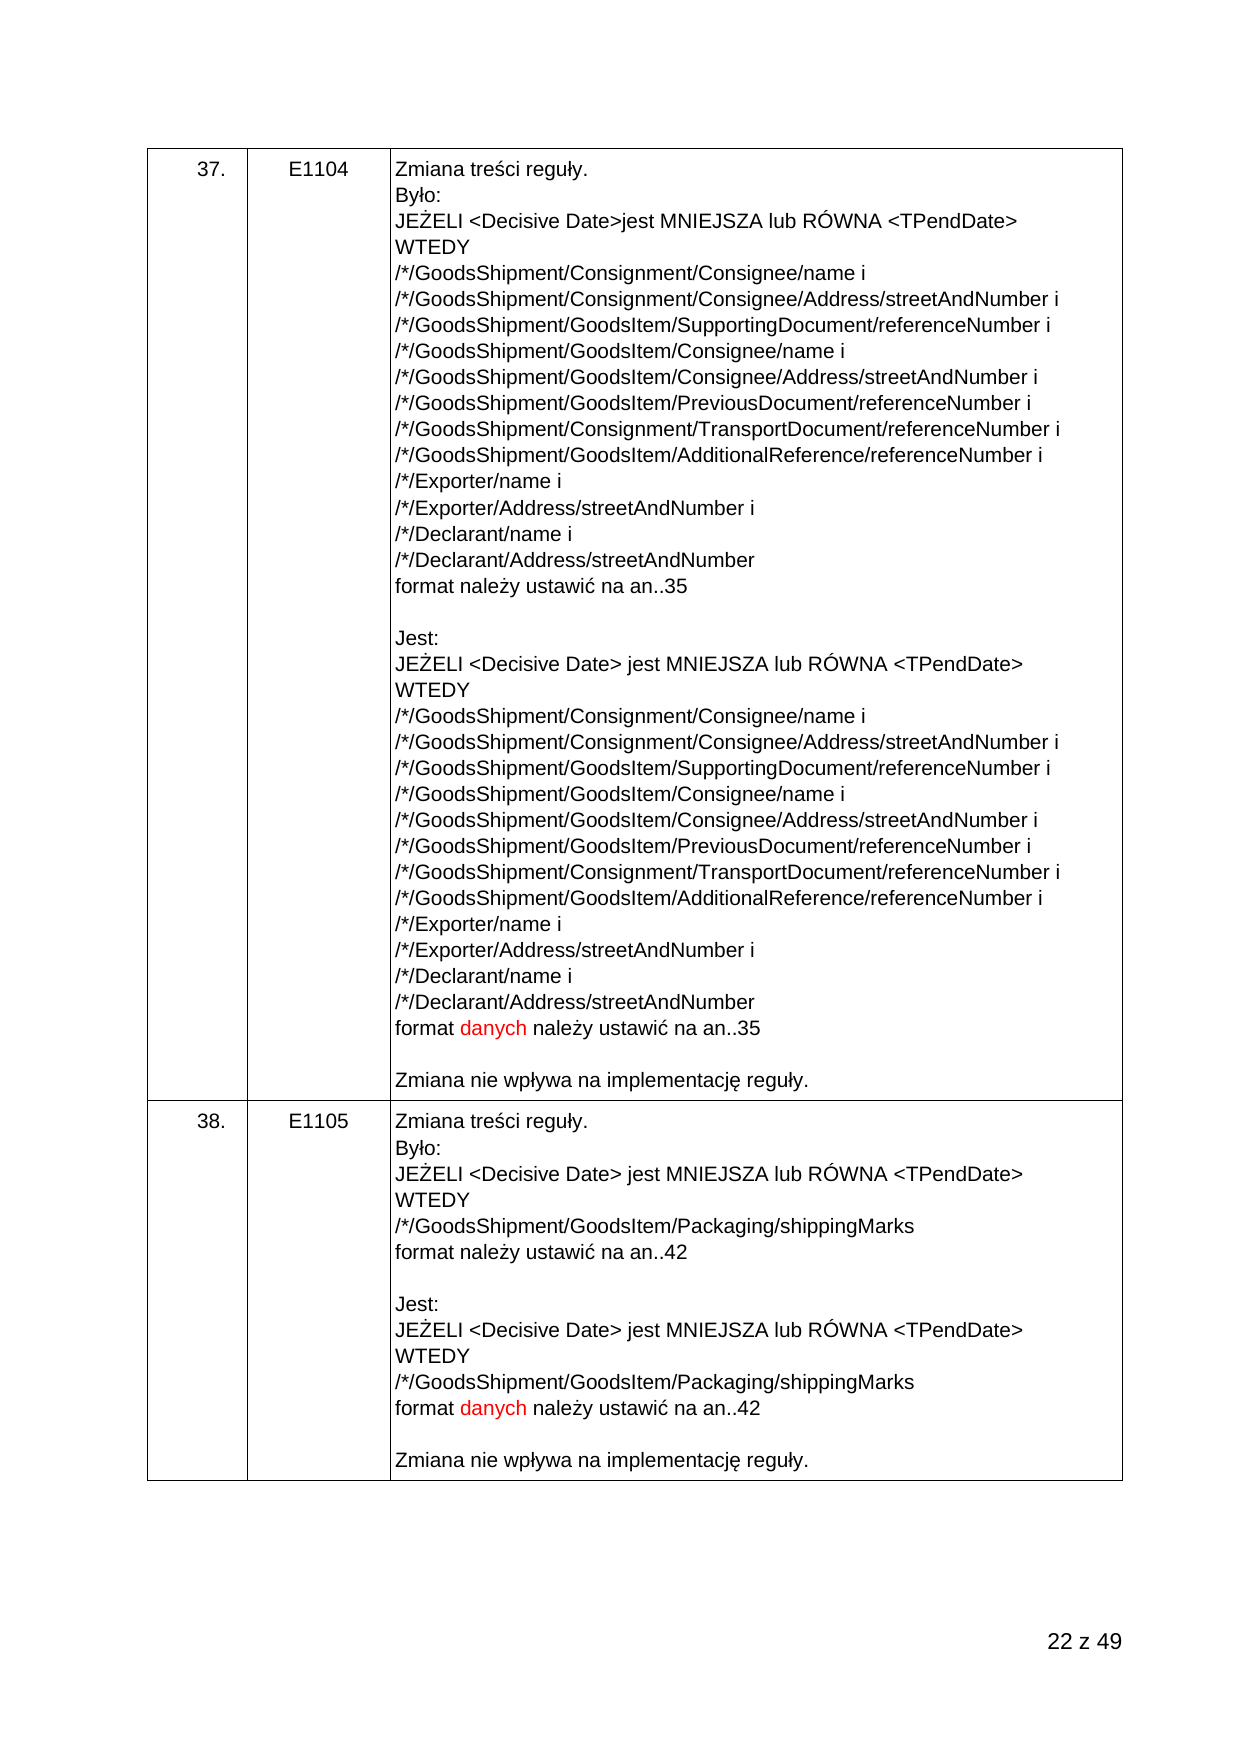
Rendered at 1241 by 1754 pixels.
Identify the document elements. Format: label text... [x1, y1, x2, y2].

table_cell [148, 1101, 247, 1480]
table_cell [148, 149, 247, 1100]
table_cell E1105 [248, 1101, 390, 1480]
table_cell Zmiana treści reguły. Było: JEŻELI <Decisive Date> jest MNIEJSZA lub RÓWNA <TPendDate> WTEDY /*/GoodsShipment/GoodsItem/Packaging/shippingMarks format należy ustawić na an..42 Jest: JEŻELI <Decisive Date> jest MNIEJSZA lub RÓWNA <TPendDate> WTEDY /*/GoodsShipment/GoodsItem/Packaging/shippingMarks format danych należy ustawić na an..42 Zmiana nie wpływa na implementację reguły. [391, 1101, 1122, 1480]
table_cell Zmiana treści reguły. Było: JEŻELI <Decisive Date>jest MNIEJSZA lub RÓWNA <TPendDate> WTEDY /*/GoodsShipment/Consignment/Consignee/name i /*/GoodsShipment/Consignment/Consignee/Address/streetAndNumber i /*/GoodsShipment/GoodsItem/SupportingDocument/referenceNumber i /*/GoodsShipment/GoodsItem/Consignee/name i /*/GoodsShipment/GoodsItem/Consignee/Address/streetAndNumber i /*/GoodsShipment/GoodsItem/PreviousDocument/referenceNumber i /*/GoodsShipment/Consignment/TransportDocument/referenceNumber i /*/GoodsShipment/GoodsItem/AdditionalReference/referenceNumber i /*/Exporter/name i /*/Exporter/Address/streetAndNumber i /*/Declarant/name i /*/Declarant/Address/streetAndNumber format należy ustawić na an..35 Jest: JEŻELI <Decisive Date> jest MNIEJSZA lub RÓWNA <TPendDate> WTEDY /*/GoodsShipment/Consignment/Consignee/name i /*/GoodsShipment/Consignment/Consignee/Address/streetAndNumber i /*/GoodsShipment/GoodsItem/SupportingDocument/referenceNumber i /*/GoodsShipment/GoodsItem/Consignee/name i /*/GoodsShipment/GoodsItem/Consignee/Address/streetAndNumber i /*/GoodsShipment/GoodsItem/PreviousDocument/referenceNumber i /*/GoodsShipment/Consignment/TransportDocument/referenceNumber i /*/GoodsShipment/GoodsItem/AdditionalReference/referenceNumber i /*/Exporter/name i /*/Exporter/Address/streetAndNumber i /*/Declarant/name i /*/Declarant/Address/streetAndNumber format danych należy ustawić na an..35 Zmiana nie wpływa na implementację reguły. [391, 149, 1122, 1100]
table_cell E1104 [248, 149, 390, 1100]
